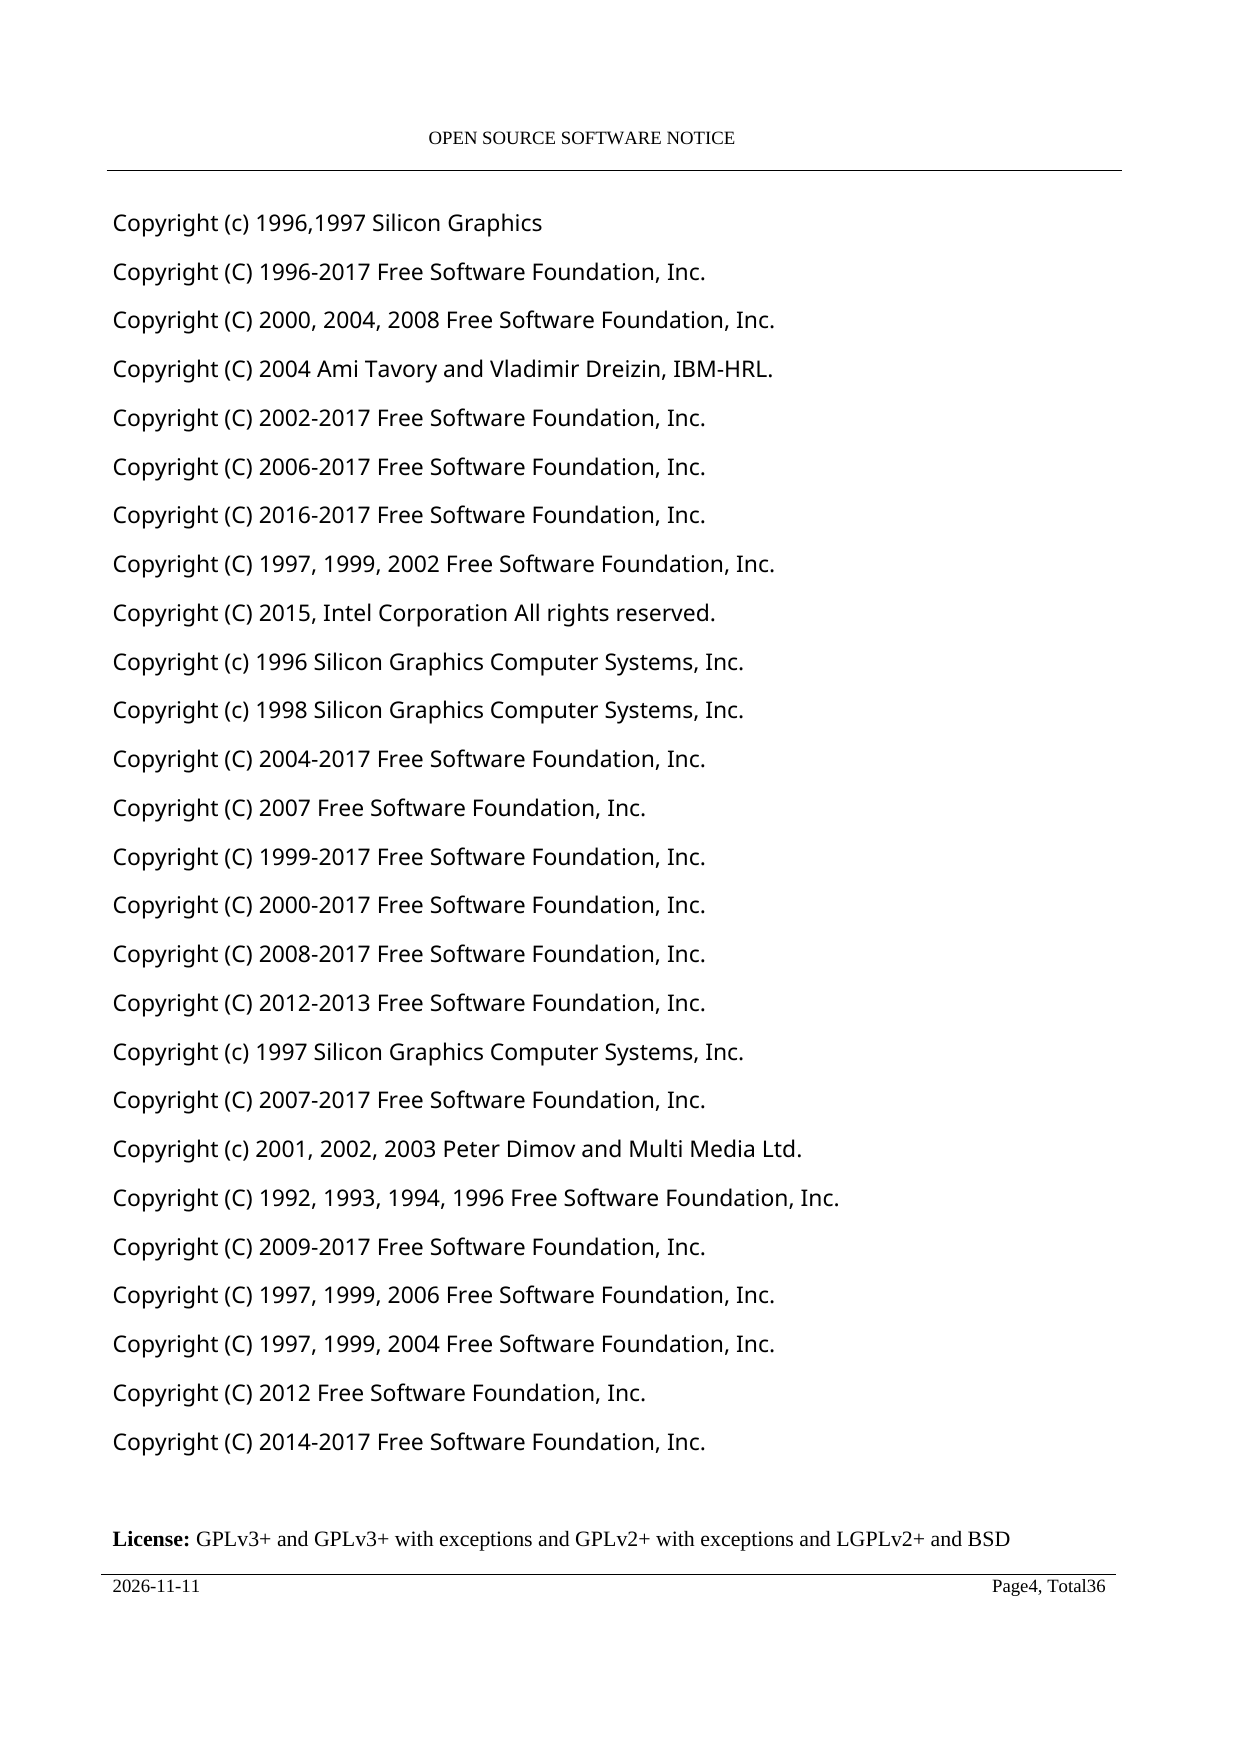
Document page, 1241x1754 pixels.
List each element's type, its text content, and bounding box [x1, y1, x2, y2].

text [112, 206, 1128, 1506]
text License: GPLv3+ and GPLv3+ with exceptions and GPLv2+ with exceptions and LGPLv2+ and BSD [112, 1523, 1128, 1555]
